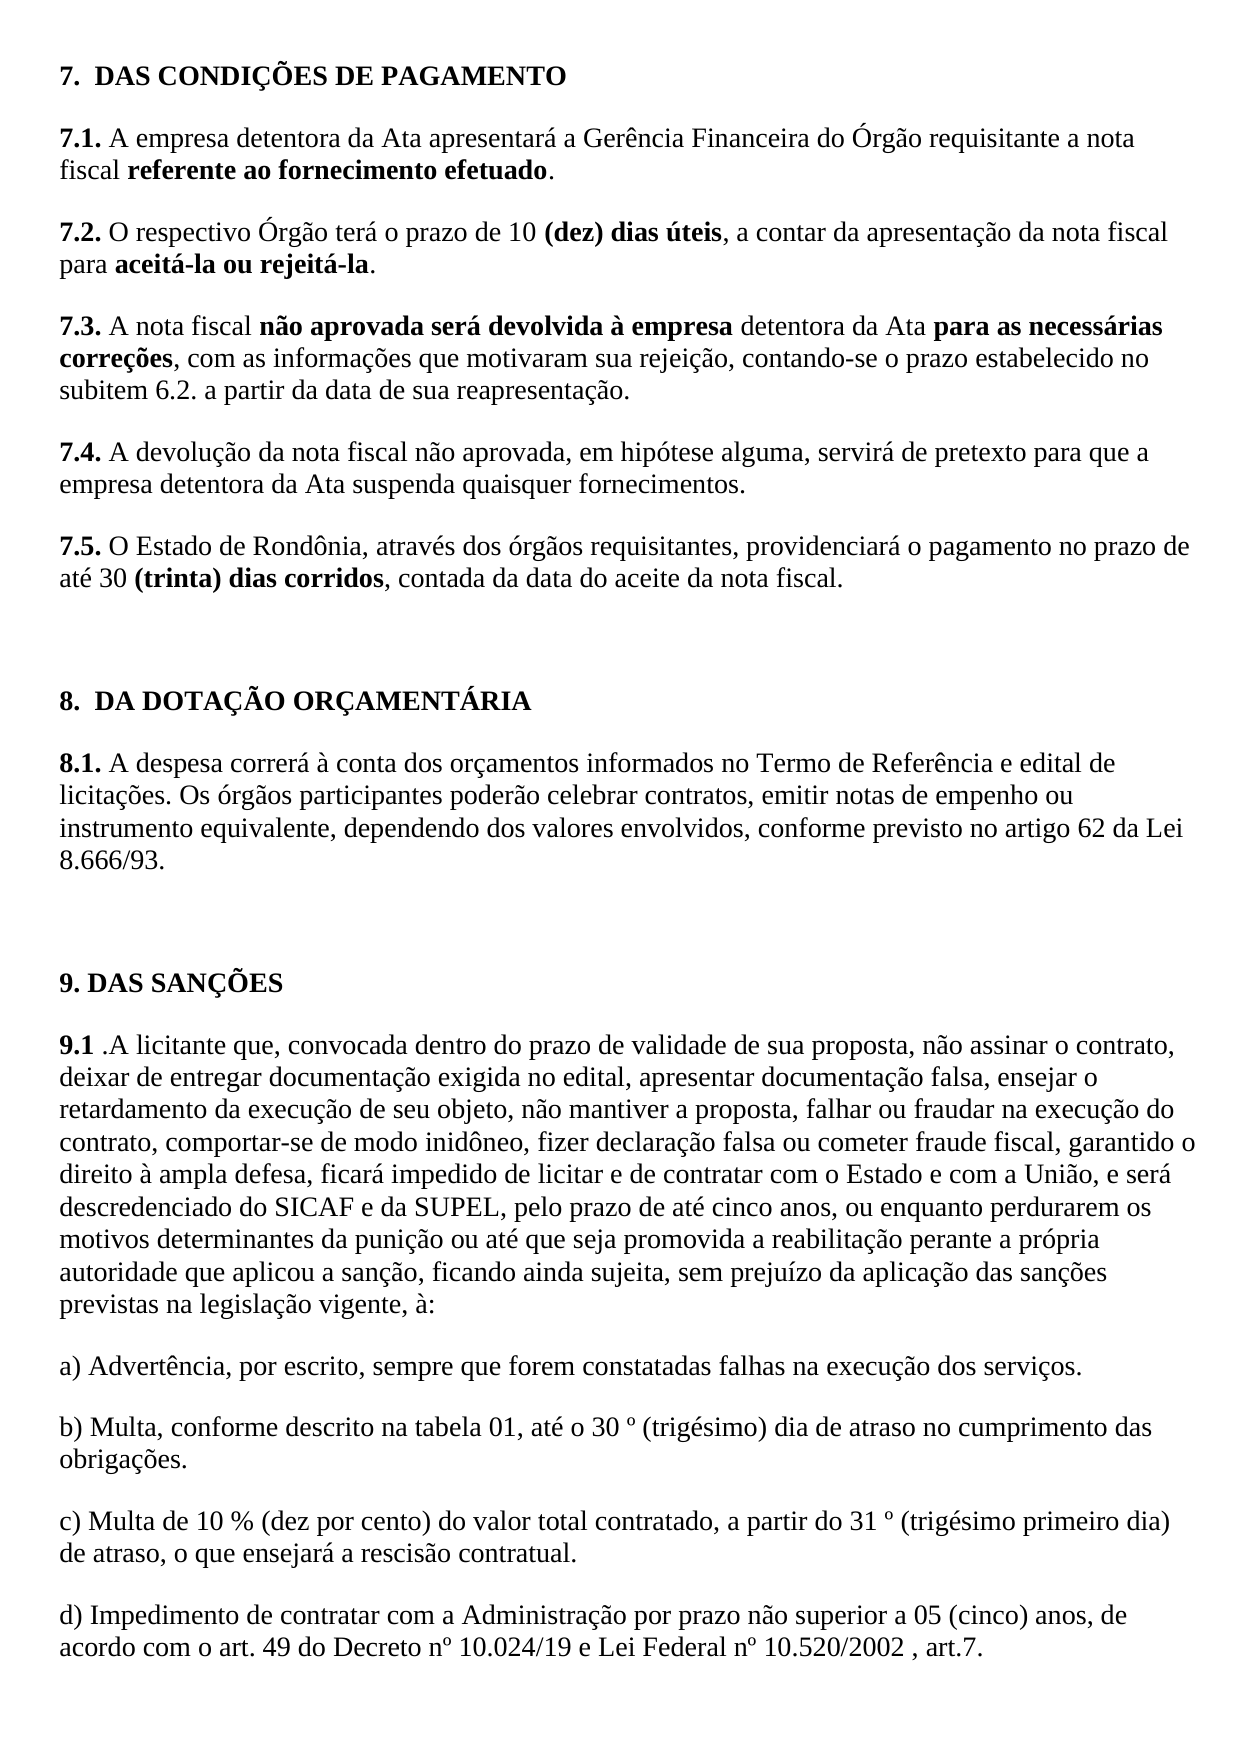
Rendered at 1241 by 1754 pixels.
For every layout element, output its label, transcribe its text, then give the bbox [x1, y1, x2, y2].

text 8. DA DOTAÇÃO ORÇAMENTÁRIA [59, 684, 1199, 717]
text 7. DAS CONDIÇÕES DE PAGAMENTO [59, 59, 1199, 91]
text 7.5. O Estado de Rondônia, através dos órgãos requisitantes, providenciará o pagamento no prazo de até 30 (trinta) dias corridos, contada da data do aceite da nota fiscal. [59, 529, 1199, 594]
text 9. DAS SANÇÕES [59, 966, 1199, 999]
text 9.1 .A licitante que, convocada dentro do prazo de validade de sua proposta, não assinar o contrato, deixar de entregar documentação exigida no edital, apresentar documentação falsa, ensejar o retardamento da execução de seu objeto, não mantiver a proposta, falhar ou fraudar na execução do contrato, comportar-se de modo inidôneo, fizer declaração falsa ou cometer fraude fiscal, garantido o direito à ampla defesa, ficará impedido de licitar e de contratar com o Estado e com a União, e será descredenciado do SICAF e da SUPEL, pelo prazo de até cinco anos, ou enquanto perdurarem os motivos determinantes da punição ou até que seja promovida a reabilitação perante a própria autoridade que aplicou a sanção, ficando ainda sujeita, sem prejuízo da aplicação das sanções previstas na legislação vigente, à: [59, 1028, 1199, 1319]
text 7.3. A nota fiscal não aprovada será devolvida à empresa detentora da Ata para as necessárias correções, com as informações que motivaram sua rejeição, contando-se o prazo estabelecido no subitem 6.2. a partir da data de sua reapresentação. [59, 308, 1199, 406]
text 7.1. A empresa detentora da Ata apresentará a Gerência Financeira do Órgão requisitante a nota fiscal referente ao fornecimento efetuado. [59, 121, 1199, 185]
text 7.2. O respectivo Órgão terá o prazo de 10 (dez) dias úteis, a contar da apresentação da nota fiscal para aceitá-la ou rejeitá-la. [59, 214, 1199, 279]
text a) Advertência, por escrito, sempre que forem constatadas falhas na execução dos serviços. [59, 1348, 1199, 1381]
text b) Multa, conforme descrito na tabela 01, até o 30 º (trigésimo) dia de atraso no cumprimento das obrigações. [59, 1410, 1199, 1475]
text 8.1. A despesa correrá à conta dos orçamentos informados no Termo de Referência e edital de licitações. Os órgãos participantes poderão celebrar contratos, emitir notas de empenho ou instrumento equivalente, dependendo dos valores envolvidos, conforme previsto no artigo 62 da Lei 8.666/93. [59, 746, 1199, 876]
text 7.4. A devolução da nota fiscal não aprovada, em hipótese alguma, servirá de pretexto para que a empresa detentora da Ata suspenda quaisquer fornecimentos. [59, 435, 1199, 500]
text d) Impedimento de contratar com a Administração por prazo não superior a 05 (cinco) anos, de acordo com o art. 49 do Decreto nº 10.024/19 e Lei Federal nº 10.520/2002 , art.7. [59, 1598, 1199, 1663]
text c) Multa de 10 % (dez por cento) do valor total contratado, a partir do 31 º (trigésimo primeiro dia) de atraso, o que ensejará a rescisão contratual. [59, 1504, 1199, 1569]
